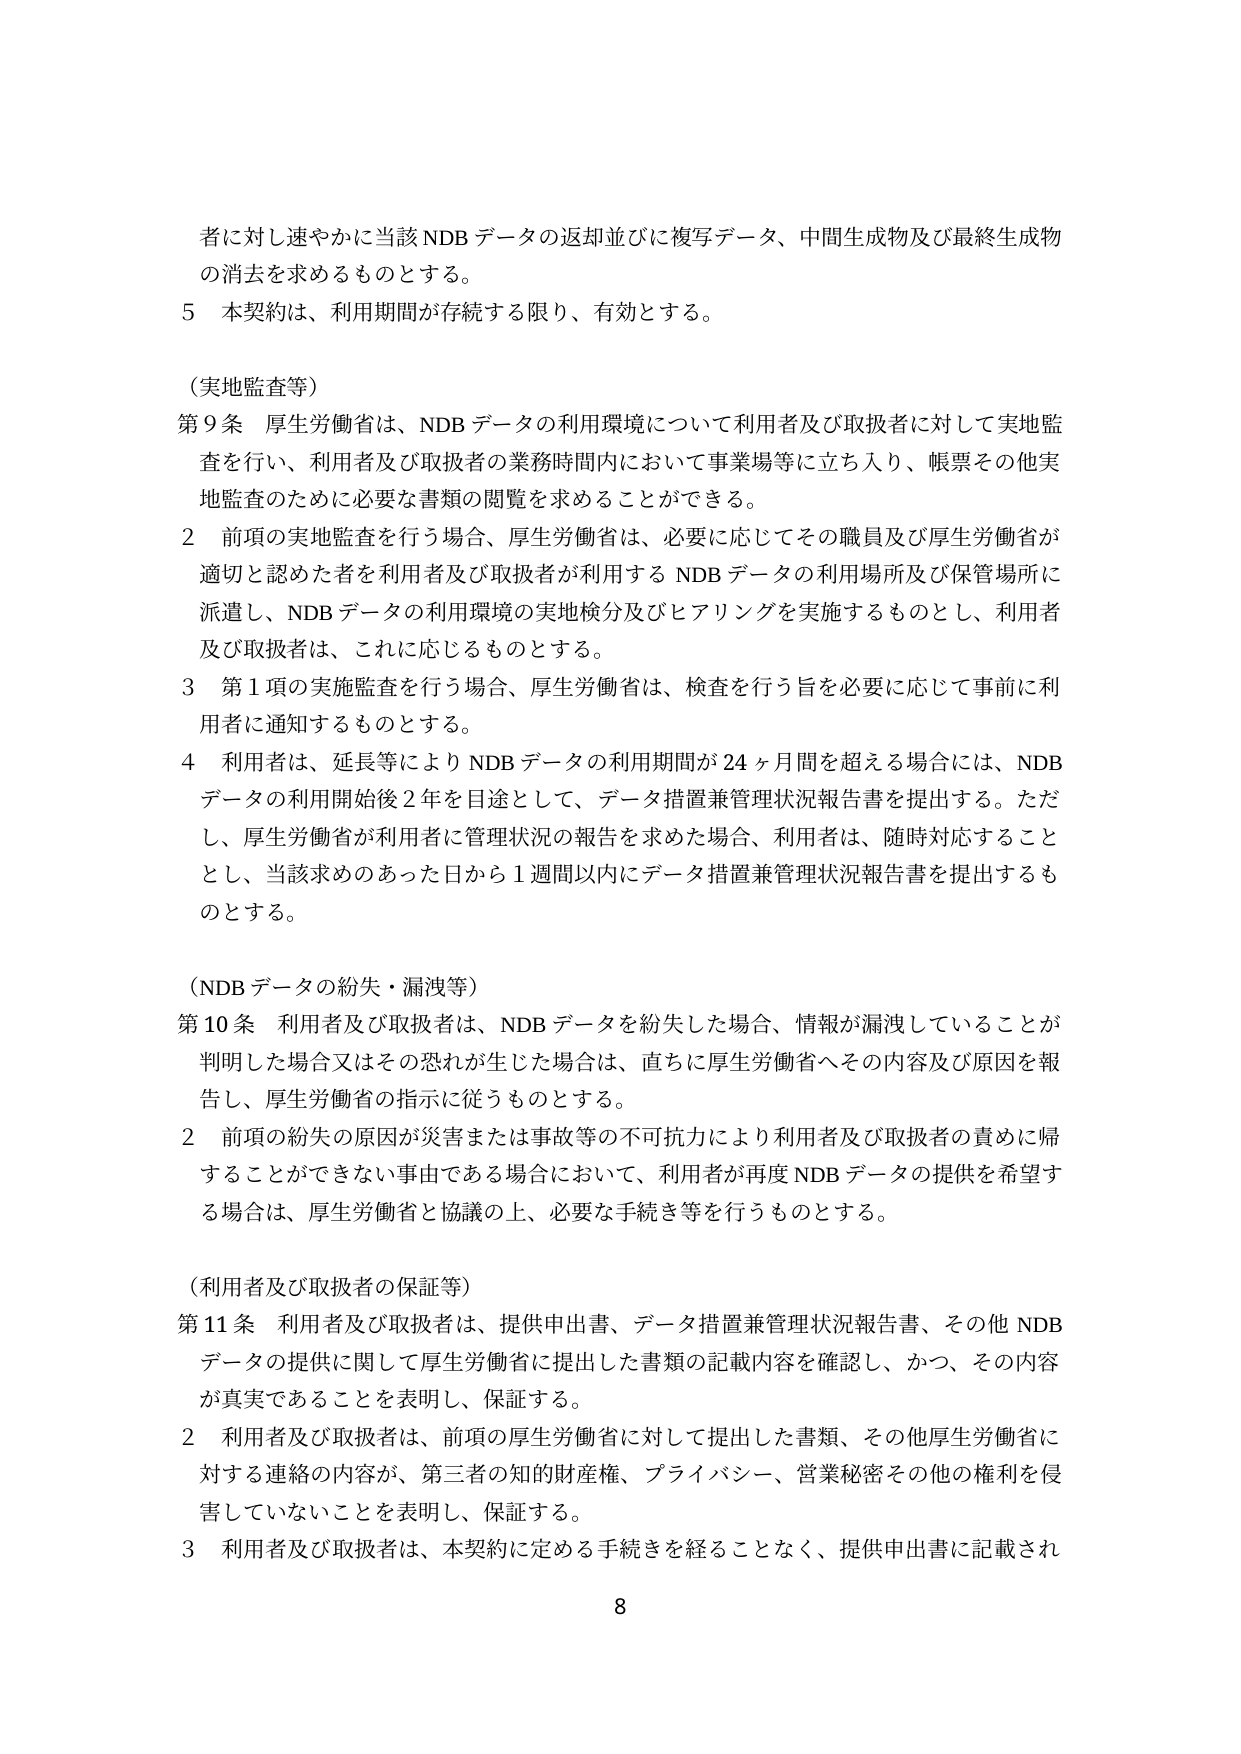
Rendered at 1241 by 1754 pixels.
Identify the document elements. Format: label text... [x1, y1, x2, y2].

text ４ 利用者は、延長等によりNDBデータの利用期間が24ヶ月間を超える場合には、NDBデータの利用開始後２年を目途として、データ措置兼管理状況報告書を提出する。ただし、厚生労働省が利用者に管理状況の報告を求めた場合、利用者は、随時対応することとし、当該求めのあった日から１週間以内にデータ措置兼管理状況報告書を提出するものとする。 [177, 742, 1063, 929]
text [177, 217, 1063, 292]
text 第11条 利用者及び取扱者は、提供申出書、データ措置兼管理状況報告書、その他NDBデータの提供に関して厚生労働省に提出した書類の記載内容を確認し、かつ、その内容が真実であることを表明し、保証する。 [177, 1304, 1063, 1417]
text ２ 利用者及び取扱者は、前項の厚生労働省に対して提出した書類、その他厚生労働省に対する連絡の内容が、第三者の知的財産権、プライバシー、営業秘密その他の権利を侵害していないことを表明し、保証する。 [177, 1417, 1063, 1529]
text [177, 1529, 1063, 1567]
text ５ 本契約は、利用期間が存続する限り、有効とする。 [177, 292, 1063, 329]
text ２ 前項の実地監査を行う場合、厚生労働省は、必要に応じてその職員及び厚生労働省が適切と認めた者を利用者及び取扱者が利用するNDBデータの利用場所及び保管場所に派遣し、NDBデータの利用環境の実地検分及びヒアリングを実施するものとし、利用者及び取扱者は、これに応じるものとする。 [177, 517, 1063, 667]
text ３ 第１項の実施監査を行う場合、厚生労働省は、検査を行う旨を必要に応じて事前に利用者に通知するものとする。 [177, 667, 1063, 742]
text 第10条 利用者及び取扱者は、NDBデータを紛失した場合、情報が漏洩していることが判明した場合又はその恐れが生じた場合は、直ちに厚生労働省へその内容及び原因を報告し、厚生労働省の指示に従うものとする。 [177, 1004, 1063, 1117]
text 第９条 厚生労働省は、NDBデータの利用環境について利用者及び取扱者に対して実地監査を行い、利用者及び取扱者の業務時間内において事業場等に立ち入り、帳票その他実地監査のために必要な書類の閲覧を求めることができる。 [177, 404, 1063, 517]
text （利用者及び取扱者の保証等） [177, 1267, 1063, 1304]
text （実地監査等） [177, 367, 1063, 404]
text ２ 前項の紛失の原因が災害または事故等の不可抗力により利用者及び取扱者の責めに帰することができない事由である場合において、利用者が再度NDBデータの提供を希望する場合は、厚生労働省と協議の上、必要な手続き等を行うものとする。 [177, 1117, 1063, 1229]
text （NDBデータの紛失・漏洩等） [177, 967, 1063, 1004]
